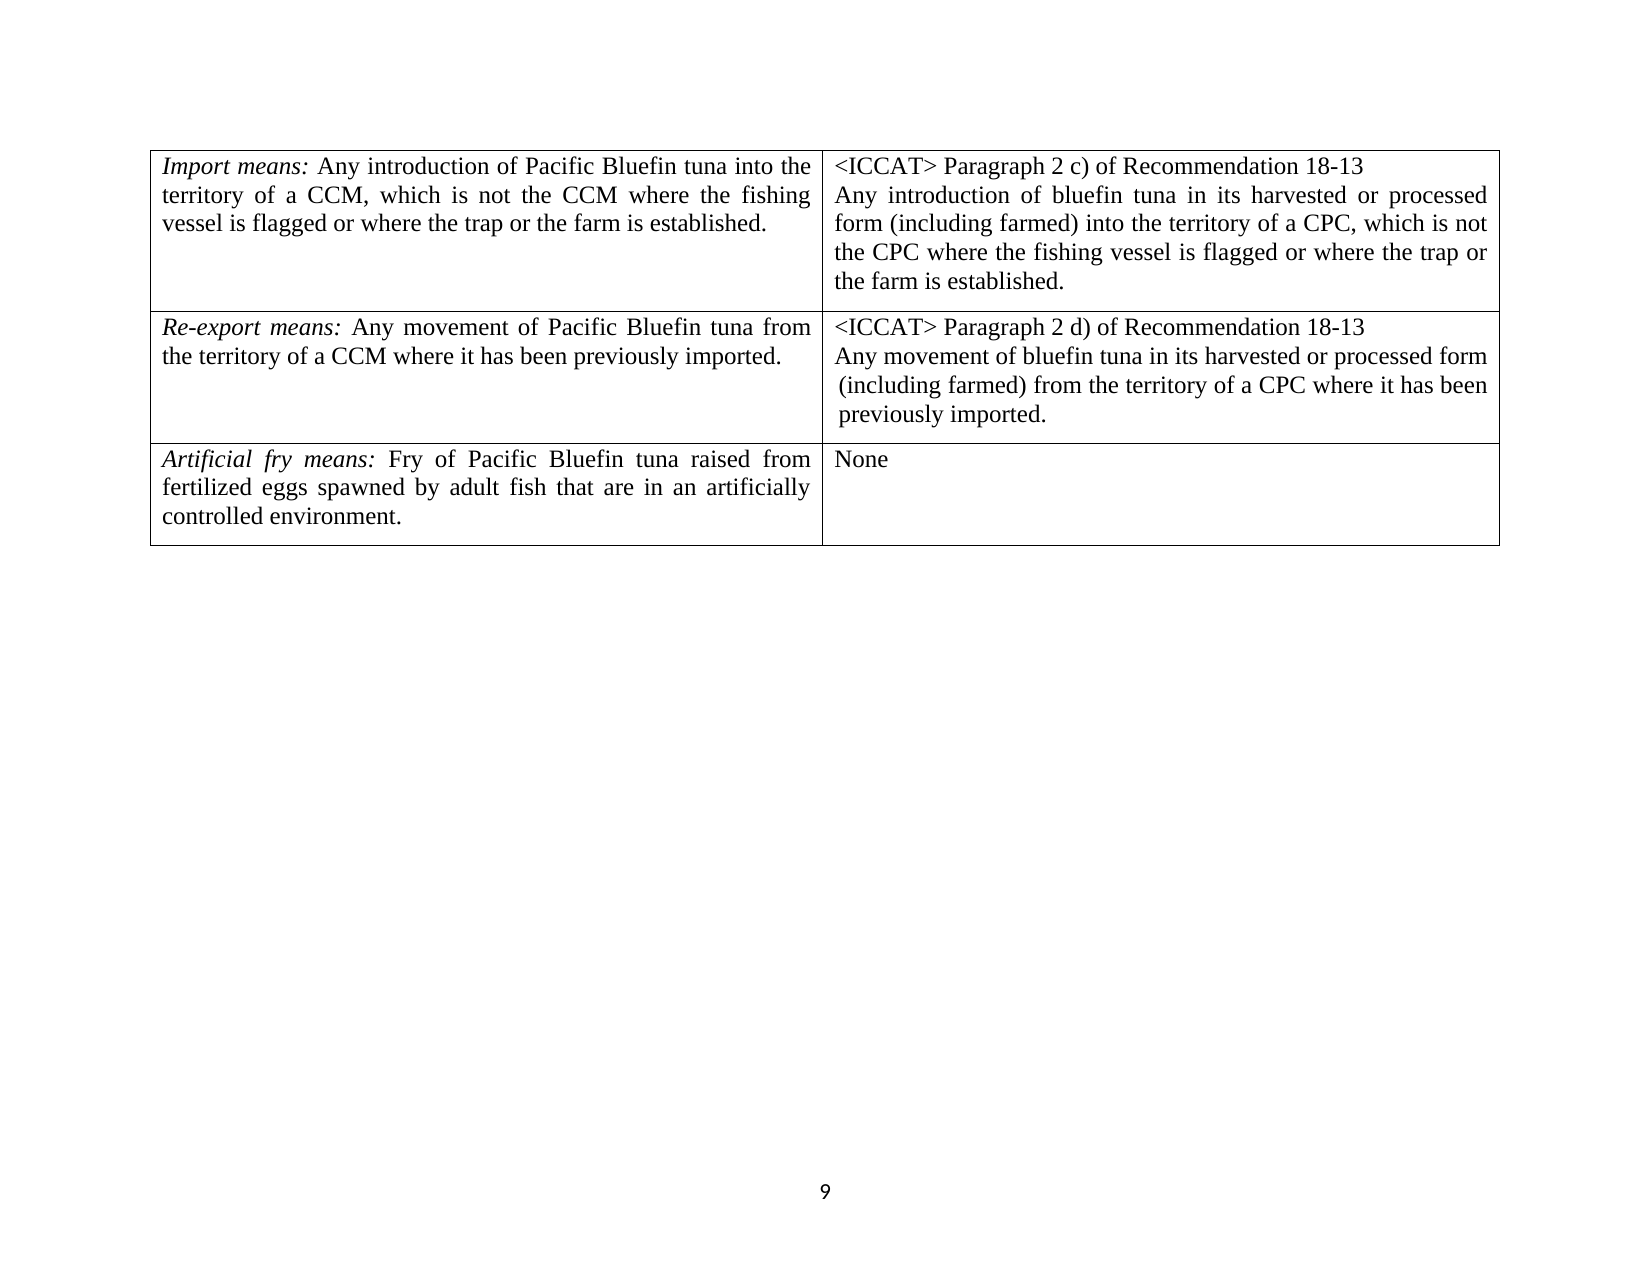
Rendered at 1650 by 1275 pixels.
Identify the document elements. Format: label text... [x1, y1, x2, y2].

table_cell <ICCAT> Paragraph 2 c) of Recommendation 18-13 Any introduction of bluefin tuna in its harvested or processed form (including farmed) into the territory of a CPC, which is not the CPC where the fishing vessel is flagged or where the trap or the farm is established. [823, 151, 1499, 311]
table_cell Import means: Any introduction of Pacific Bluefin tuna into the territory of a CCM, which is not the CCM where the fishing vessel is flagged or where the trap or the farm is established. [151, 151, 822, 311]
table_cell None [823, 444, 1499, 545]
table_cell Artificial fry means: Fry of Pacific Bluefin tuna raised from fertilized eggs spawned by adult fish that are in an artificially controlled environment. [151, 444, 822, 545]
table_cell <ICCAT> Paragraph 2 d) of Recommendation 18-13 Any movement of bluefin tuna in its harvested or processed form (including farmed) from the territory of a CPC where it has been previously imported. [823, 312, 1499, 443]
table_cell Re-export means: Any movement of Pacific Bluefin tuna from the territory of a CCM where it has been previously imported. [151, 312, 822, 443]
